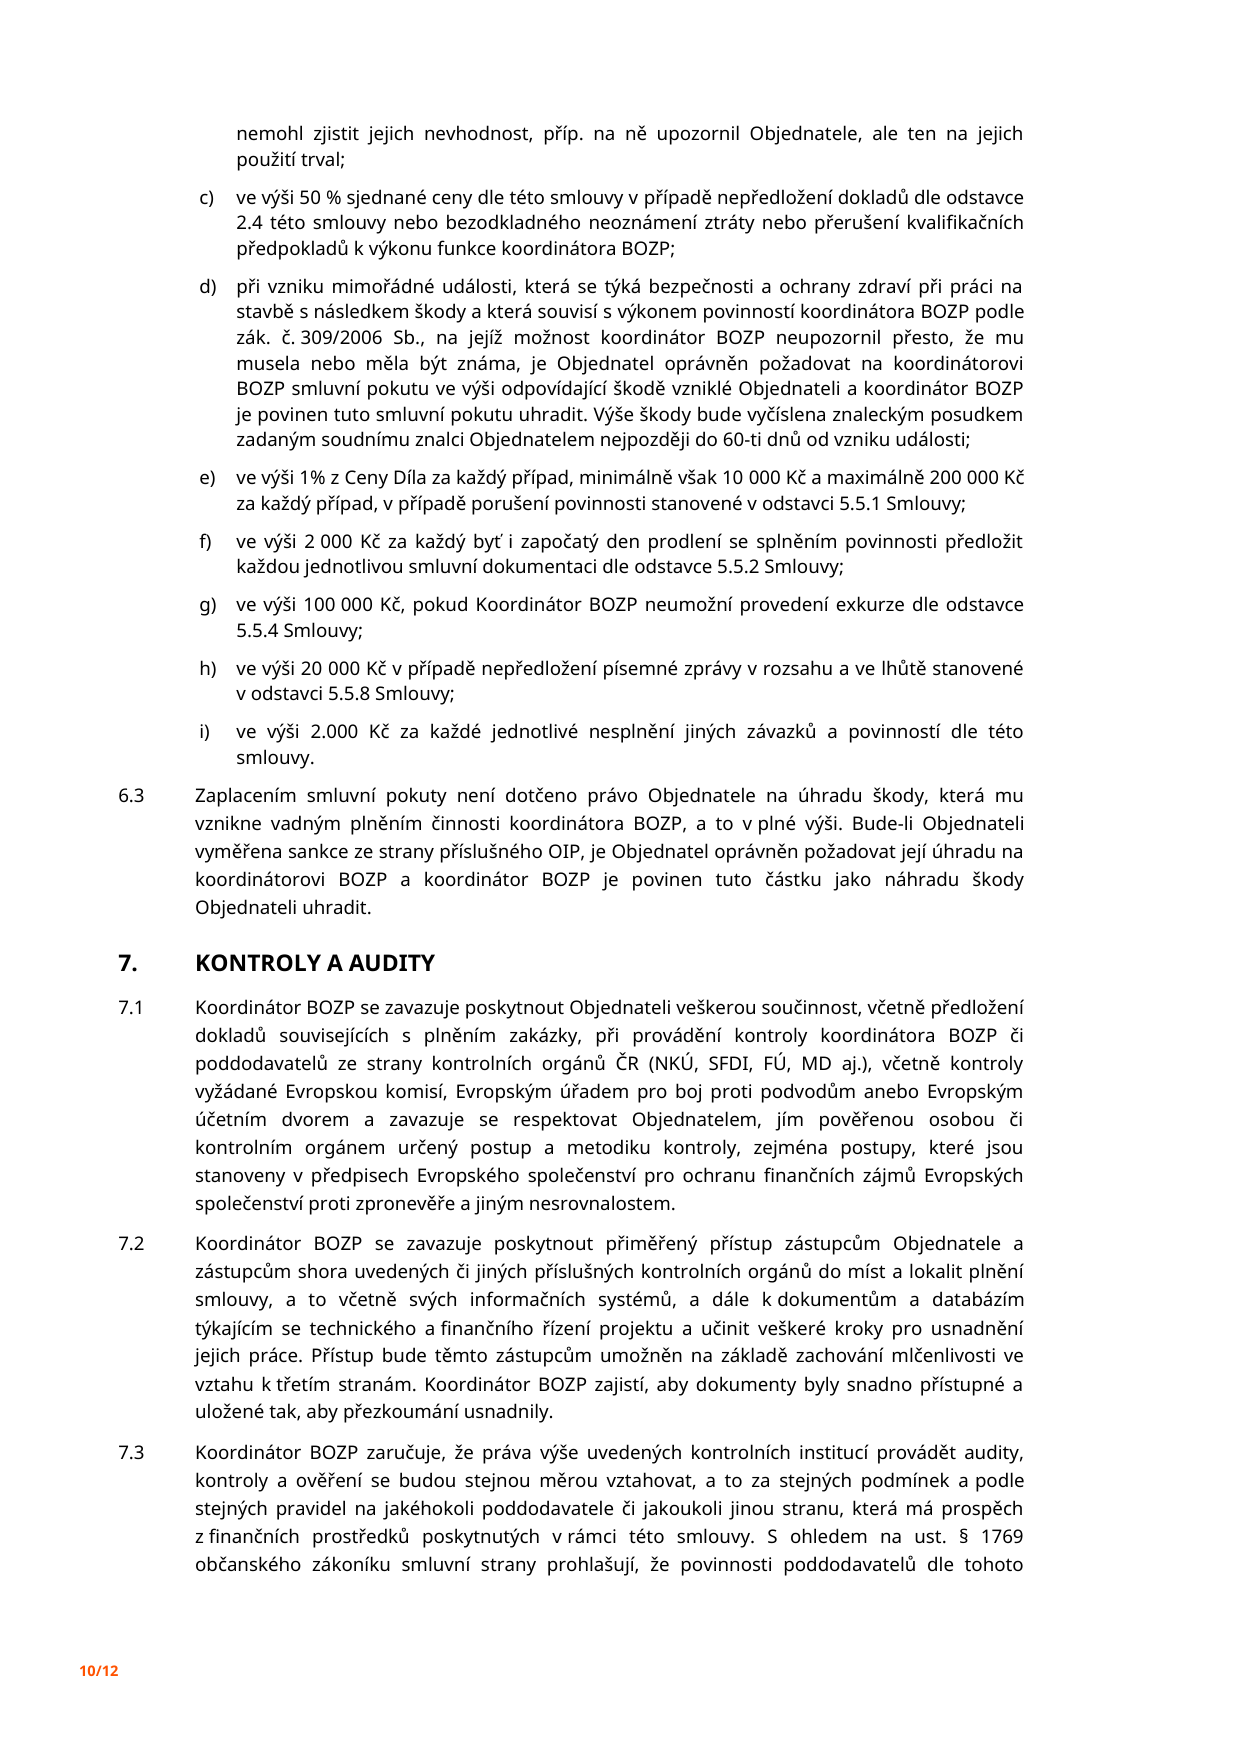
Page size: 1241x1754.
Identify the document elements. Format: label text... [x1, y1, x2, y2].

list ve výši 20 000 Kč v případě nepředložení písemné zprávy v rozsahu a ve lhůtě stanovené v odstavci 5.5.8 Smlouvy; [199, 655, 1024, 706]
list Koordinátor BOZP se zavazuje poskytnout Objednateli veškerou součinnost, včetně předložení dokladů souvisejících s plněním zakázky, při provádění kontroly koordinátora BOZP či poddodavatelů ze strany kontrolních orgánů ČR (NKÚ, SFDI, FÚ, MD aj.), včetně kontroly vyžádané Evropskou komisí, Evropským úřadem pro boj proti podvodům anebo Evropským účetním dvorem a zavazuje se respektovat Objednatelem, jím pověřenou osobou či kontrolním orgánem určený postup a metodiku kontroly, zejména postupy, které jsou stanoveny v předpisech Evropského společenství pro ochranu finančních zájmů Evropských společenství proti zpronevěře a jiným nesrovnalostem. [118, 994, 1024, 1216]
list při vzniku mimořádné události, která se týká bezpečnosti a ochrany zdraví při práci na stavbě s následkem škody a která souvisí s výkonem povinností koordinátora BOZP podle zák. č. 309/2006 Sb., na jejíž možnost koordinátor BOZP neupozornil přesto, že mu musela nebo měla být známa, je Objednatel oprávněn požadovat na koordinátorovi BOZP smluvní pokutu ve výši odpovídající škodě vzniklé Objednateli a koordinátor BOZP je povinen tuto smluvní pokutu uhradit. Výše škody bude vyčíslena znaleckým posudkem zadaným soudnímu znalci Objednatelem nejpozději do 60-ti dnů od vzniku události; [199, 273, 1024, 452]
list Koordinátor BOZP se zavazuje poskytnout přiměřený přístup zástupcům Objednatele a zástupcům shora uvedených či jiných příslušných kontrolních orgánů do míst a lokalit plnění smlouvy, a to včetně svých informačních systémů, a dále k dokumentům a databázím týkajícím se technického a finančního řízení projektu a učinit veškeré kroky pro usnadnění jejich práce. Přístup bude těmto zástupcům umožněn na základě zachování mlčenlivosti ve vztahu k třetím stranám. Koordinátor BOZP zajistí, aby dokumenty byly snadno přístupné a uložené tak, aby přezkoumání usnadnily. [118, 1231, 1024, 1424]
list Zaplacením smluvní pokuty není dotčeno právo Objednatele na úhradu škody, která mu vznikne vadným plněním činnosti koordinátora BOZP, a to v plné výši. Bude-li Objednateli vyměřena sankce ze strany příslušného OIP, je Objednatel oprávněn požadovat její úhradu na koordinátorovi BOZP a koordinátor BOZP je povinen tuto částku jako náhradu škody Objednateli uhradit. [118, 782, 1024, 920]
list KONTROLY A AUDITY [118, 947, 1024, 978]
list ve výši 50 % sjednané ceny dle této smlouvy v případě nepředložení dokladů dle odstavce 2.4 této smlouvy nebo bezodkladného neoznámení ztráty nebo přerušení kvalifikačních předpokladů k výkonu funkce koordinátora BOZP; [199, 184, 1024, 261]
list ve výši 100 000 Kč, pokud Koordinátor BOZP neumožní provedení exkurze dle odstavce 5.5.4 Smlouvy; [199, 591, 1024, 642]
list ve výši 2 000 Kč za každý byť i započatý den prodlení se splněním povinnosti předložit každou jednotlivou smluvní dokumentaci dle odstavce 5.5.2 Smlouvy; [199, 528, 1024, 579]
list ve výši 2.000 Kč za každé jednotlivé nesplnění jiných závazků a povinností dle této smlouvy. [199, 718, 1024, 769]
list ve výši 1% z Ceny Díla za každý případ, minimálně však 10 000 Kč a maximálně 200 000 Kč za každý případ, v případě porušení povinnosti stanovené v odstavci 5.5.1 Smlouvy; [199, 464, 1024, 515]
